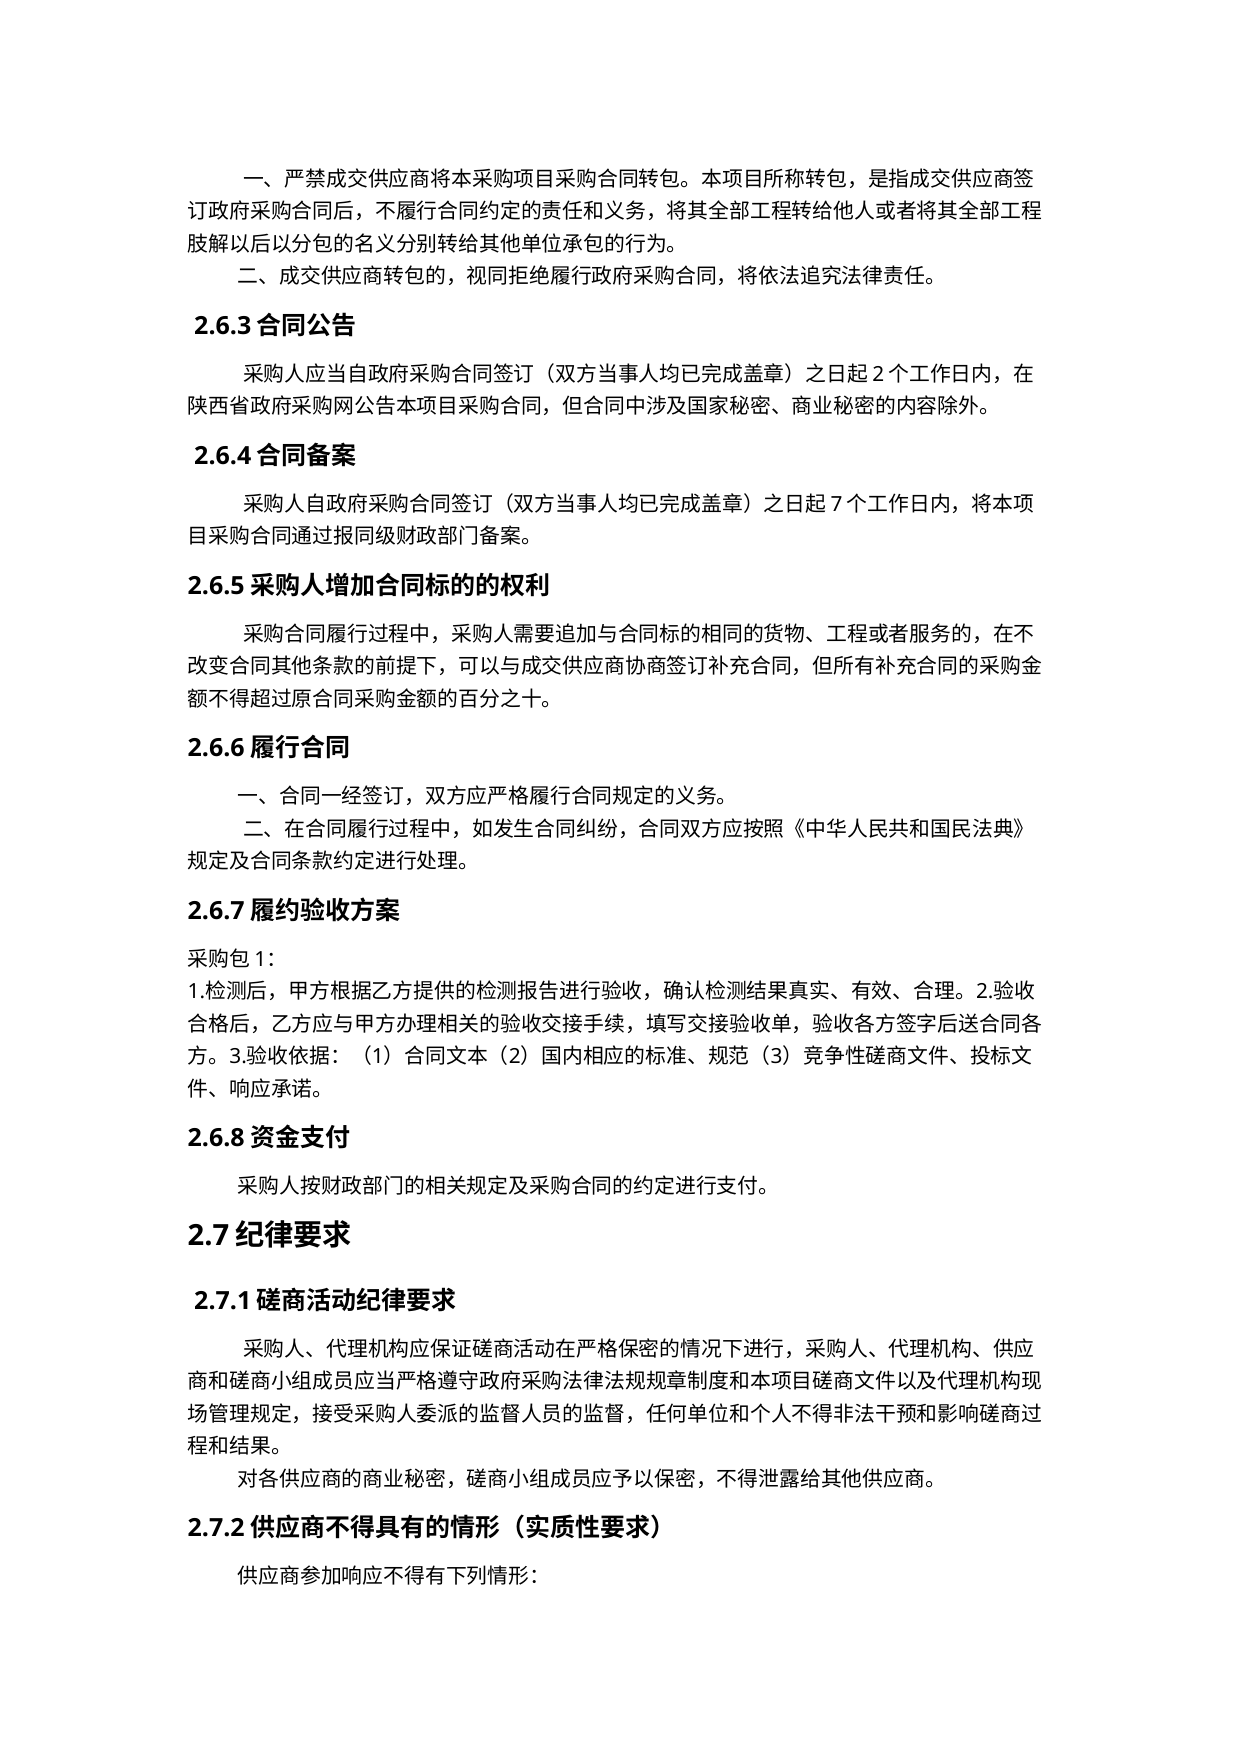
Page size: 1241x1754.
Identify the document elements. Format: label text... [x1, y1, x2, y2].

text 2.6.8资金支付 [187, 1104, 1053, 1169]
text 采购人、代理机构应保证磋商活动在严格保密的情况下进行，采购人、代理机构、供应商和磋商小组成员应当严格遵守政府采购法律法规规章制度和本项目磋商文件以及代理机构现场管理规定，接受采购人委派的监督人员的监督，任何单位和个人不得非法干预和影响磋商过程和结果。 [187, 1332, 1053, 1462]
text 一、合同一经签订，双方应严格履行合同规定的义务。 [187, 779, 1053, 812]
text 采购合同履行过程中，采购人需要追加与合同标的相同的货物、工程或者服务的，在不改变合同其他条款的前提下，可以与成交供应商协商签订补充合同，但所有补充合同的采购金额不得超过原合同采购金额的百分之十。 [187, 617, 1053, 714]
text 2.7纪律要求 [187, 1202, 1053, 1267]
text 2.7.1磋商活动纪律要求 [187, 1267, 1053, 1332]
text 二、成交供应商转包的，视同拒绝履行政府采购合同，将依法追究法律责任。 [187, 259, 1053, 292]
text 采购包1： [187, 942, 1053, 974]
text 二、在合同履行过程中，如发生合同纠纷，合同双方应按照《中华人民共和国民法典》规定及合同条款约定进行处理。 [187, 812, 1053, 877]
text 采购人按财政部门的相关规定及采购合同的约定进行支付。 [187, 1169, 1053, 1202]
text 采购人自政府采购合同签订（双方当事人均已完成盖章）之日起7个工作日内，将本项目采购合同通过报同级财政部门备案。 [187, 487, 1053, 552]
text 2.6.7履约验收方案 [187, 877, 1053, 942]
text 1.检测后，甲方根据乙方提供的检测报告进行验收，确认检测结果真实、有效、合理。2.验收合格后，乙方应与甲方办理相关的验收交接手续，填写交接验收单，验收各方签字后送合同各方。3.验收依据：（1）合同文本（2）国内相应的标准、规范（3）竞争性磋商文件、投标文件、响应承诺。 [187, 974, 1053, 1104]
text 2.7.2供应商不得具有的情形（实质性要求） [187, 1494, 1053, 1559]
text 一、严禁成交供应商将本采购项目采购合同转包。本项目所称转包，是指成交供应商签订政府采购合同后，不履行合同约定的责任和义务，将其全部工程转给他人或者将其全部工程肢解以后以分包的名义分别转给其他单位承包的行为。 [187, 162, 1053, 259]
text 2.6.6履行合同 [187, 714, 1053, 779]
text 2.6.5采购人增加合同标的的权利 [187, 552, 1053, 617]
text 对各供应商的商业秘密，磋商小组成员应予以保密，不得泄露给其他供应商。 [187, 1462, 1053, 1494]
text 采购人应当自政府采购合同签订（双方当事人均已完成盖章）之日起2个工作日内，在陕西省政府采购网公告本项目采购合同，但合同中涉及国家秘密、商业秘密的内容除外。 [187, 357, 1053, 422]
text 2.6.4合同备案 [187, 422, 1053, 487]
text 2.6.3合同公告 [187, 292, 1053, 357]
text 供应商参加响应不得有下列情形： [187, 1559, 1053, 1592]
